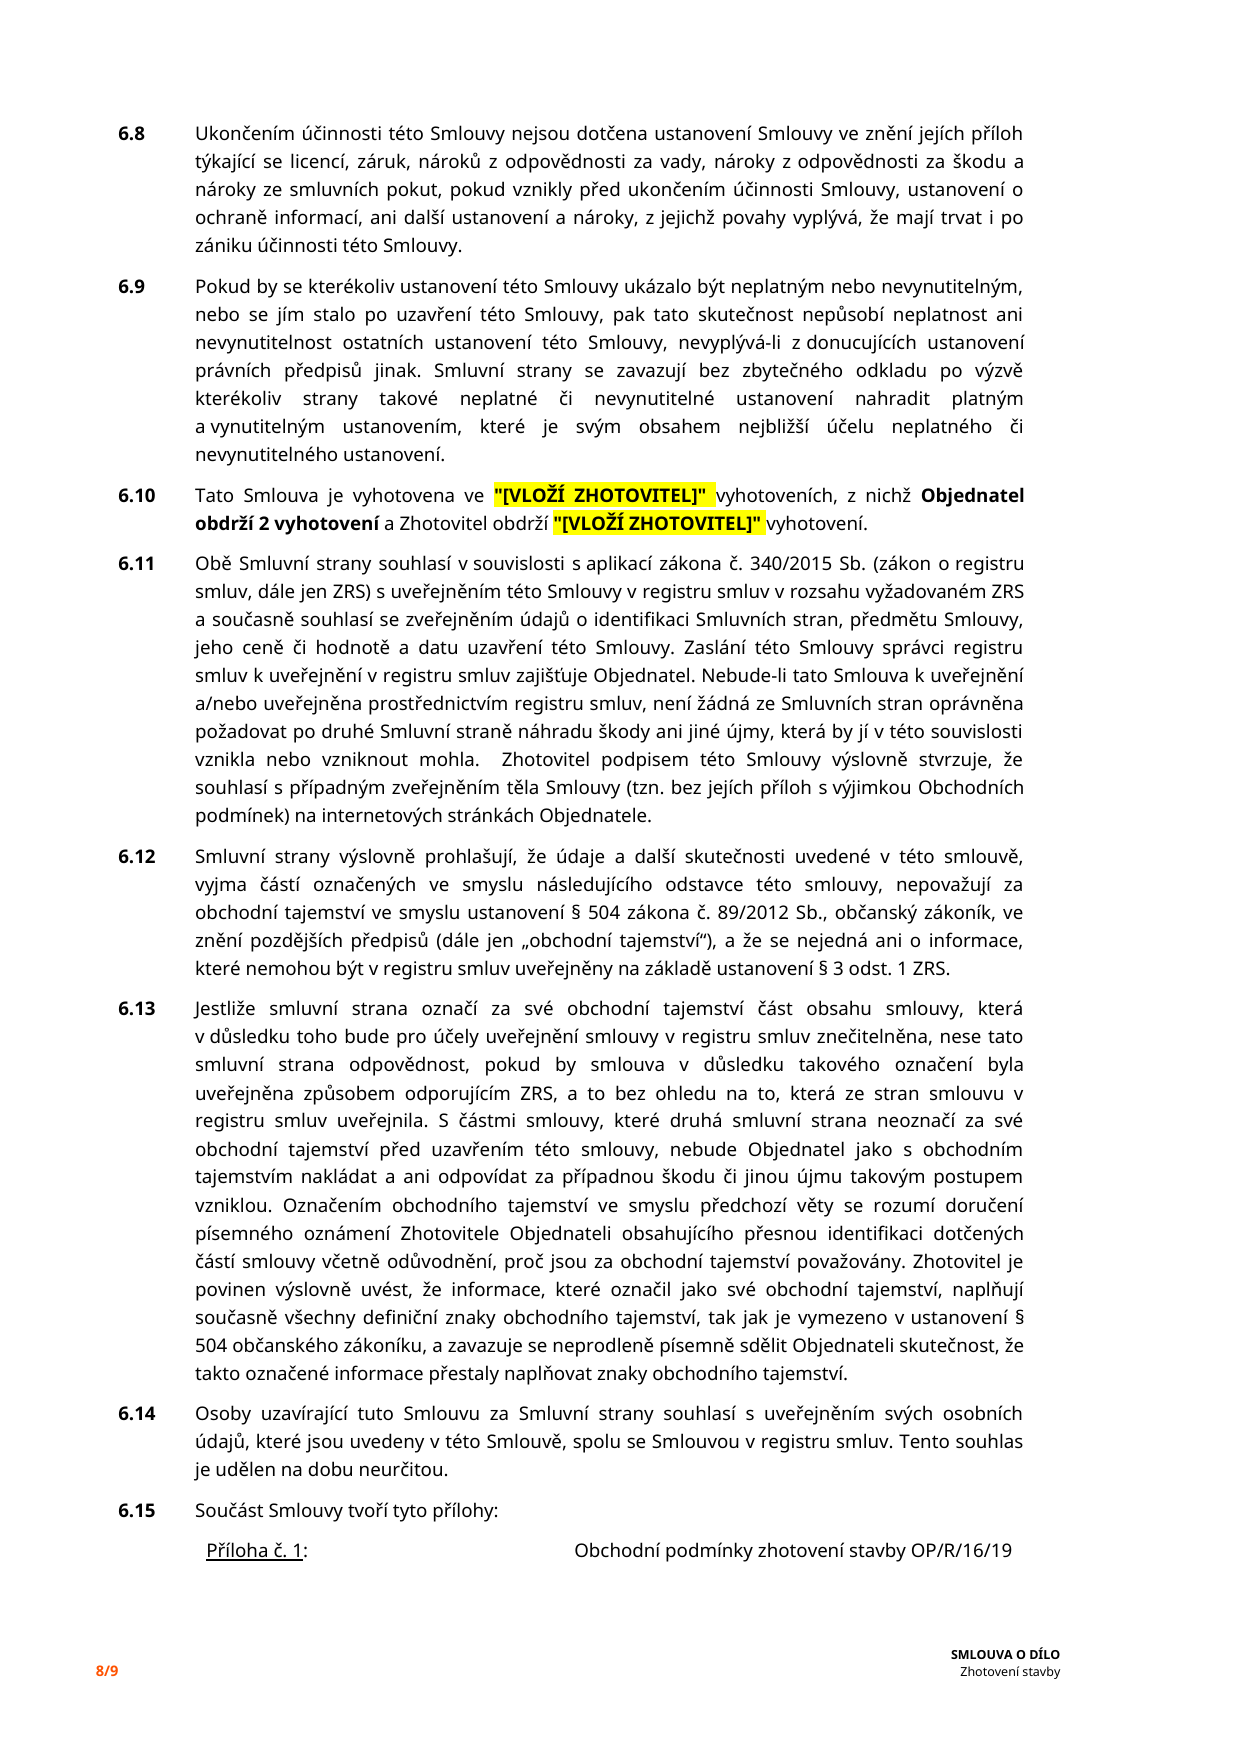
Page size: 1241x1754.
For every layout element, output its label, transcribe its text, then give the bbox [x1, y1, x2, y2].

text Pokud by se kterékoliv ustanovení této Smlouvy ukázalo být neplatným nebo nevynutitelným, nebo se jím stalo po uzavření této Smlouvy, pak tato skutečnost nepůsobí neplatnost ani nevynutitelnost ostatních ustanovení této Smlouvy, nevyplývá-li z donucujících ustanovení právních předpisů jinak. Smluvní strany se zavazují bez zbytečného odkladu po výzvě kterékoliv strany takové neplatné či nevynutitelné ustanovení nahradit platným a vynutitelným ustanovením, které je svým obsahem nejbližší účelu neplatného či nevynutitelného ustanovení. [118, 273, 1024, 467]
text Tato Smlouva je vyhotovena ve vyhotoveních, z nichž Objednatel obdrží 2 vyhotovení a Zhotovitel obdrží vyhotovení. [118, 482, 1024, 535]
text Jestliže smluvní strana označí za své obchodní tajemství část obsahu smlouvy, která v důsledku toho bude pro účely uveřejnění smlouvy v registru smluv znečitelněna, nese tato smluvní strana odpovědnost, pokud by smlouva v důsledku takového označení byla uveřejněna způsobem odporujícím ZRS, a to bez ohledu na to, která ze stran smlouvu v registru smluv uveřejnila. S částmi smlouvy, které druhá smluvní strana neoznačí za své obchodní tajemství před uzavřením této smlouvy, nebude Objednatel jako s obchodním tajemstvím nakládat a ani odpovídat za případnou škodu či jinou újmu takovým postupem vzniklou. Označením obchodního tajemství ve smyslu předchozí věty se rozumí doručení písemného oznámení Zhotovitele Objednateli obsahujícího přesnou identifikaci dotčených částí smlouvy včetně odůvodnění, proč jsou za obchodní tajemství považovány. Zhotovitel je povinen výslovně uvést, že informace, které označil jako své obchodní tajemství, naplňují současně všechny definiční znaky obchodního tajemství, tak jak je vymezeno v ustanovení § 504 občanského zákoníku, a zavazuje se neprodleně písemně sdělit Objednateli skutečnost, že takto označené informace přestaly naplňovat znaky obchodního tajemství. [118, 996, 1024, 1386]
text Součást Smlouvy tvoří tyto přílohy: [118, 1497, 1024, 1523]
table_header Příloha č. 1: [118, 1538, 486, 1578]
text Osoby uzavírající tuto Smlouvu za Smluvní strany souhlasí s uveřejněním svých osobních údajů, které jsou uvedeny v této Smlouvě, spolu se Smlouvou v registru smluv. Tento souhlas je udělen na dobu neurčitou. [118, 1401, 1024, 1482]
text Smluvní strany výslovně prohlašují, že údaje a další skutečnosti uvedené v této smlouvě, vyjma částí označených ve smyslu následujícího odstavce této smlouvy, nepovažují za obchodní tajemství ve smyslu ustanovení § 504 zákona č. 89/2012 Sb., občanský zákoník, ve znění pozdějších předpisů (dále jen „obchodní tajemství“), a že se nejedná ani o informace, které nemohou být v registru smluv uveřejněny na základě ustanovení § 3 odst. 1 ZRS. [118, 843, 1024, 981]
table_header Obchodní podmínky zhotovení stavby OP/R/16/19 [486, 1538, 1024, 1578]
text Obě Smluvní strany souhlasí v souvislosti s aplikací zákona č. 340/2015 Sb. (zákon o registru smluv, dále jen ZRS) s uveřejněním této Smlouvy v registru smluv v rozsahu vyžadovaném ZRS a současně souhlasí se zveřejněním údajů o identifikaci Smluvních stran, předmětu Smlouvy, jeho ceně či hodnotě a datu uzavření této Smlouvy. Zaslání této Smlouvy správci registru smluv k uveřejnění v registru smluv zajišťuje Objednatel. Nebude-li tato Smlouva k uveřejnění a/nebo uveřejněna prostřednictvím registru smluv, není žádná ze Smluvních stran oprávněna požadovat po druhé Smluvní straně náhradu škody ani jiné újmy, která by jí v této souvislosti vznikla nebo vzniknout mohla. Zhotovitel podpisem této Smlouvy výslovně stvrzuje, že souhlasí s případným zveřejněním těla Smlouvy (tzn. bez jejích příloh s výjimkou Obchodních podmínek) na internetových stránkách Objednatele. [118, 550, 1024, 828]
text Ukončením účinnosti této Smlouvy nejsou dotčena ustanovení Smlouvy ve znění jejích příloh týkající se licencí, záruk, nároků z odpovědnosti za vady, nároky z odpovědnosti za škodu a nároky ze smluvních pokut, pokud vznikly před ukončením účinnosti Smlouvy, ustanovení o ochraně informací, ani další ustanovení a nároky, z jejichž povahy vyplývá, že mají trvat i po zániku účinnosti této Smlouvy. [118, 121, 1024, 258]
